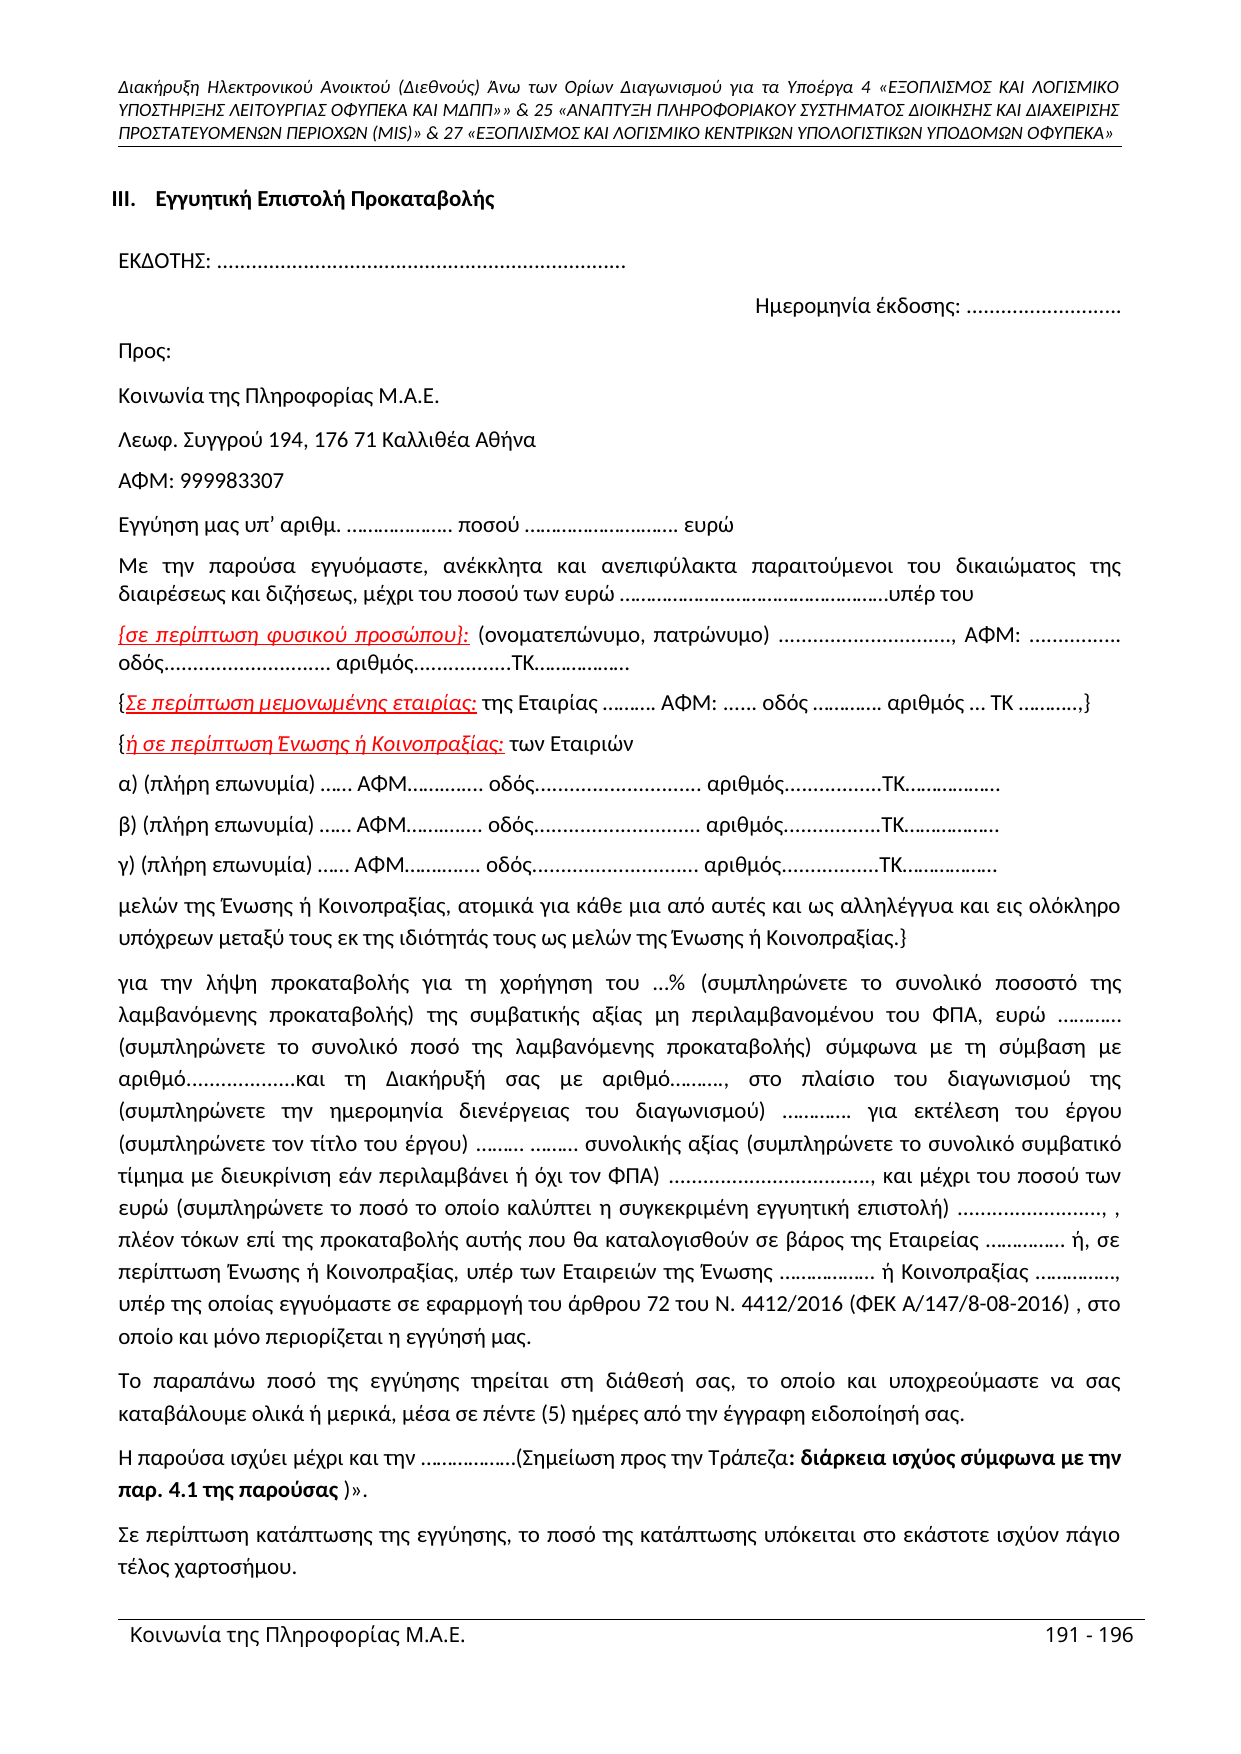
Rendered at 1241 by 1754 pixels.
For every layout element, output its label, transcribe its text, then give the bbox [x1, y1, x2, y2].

subtitle Εγγυητική Επιστολή Προκαταβολής [136, 184, 1122, 212]
text Η παρούσα ισχύει μέχρι και την ………………(Σημείωση προς την Τράπεζα: διάρκεια ισχύος σύμφωνα με την παρ. 4.1 της παρούσας )». [118, 1443, 1122, 1503]
text γ) (πλήρη επωνυμία) …… ΑΦΜ…….….... οδός............................. αριθμός.................ΤΚ……………… [118, 850, 1122, 878]
text ΕΚΔΟΤΗΣ: ....................................................................... [118, 247, 1122, 275]
text Με την παρούσα εγγυόμαστε, ανέκκλητα και ανεπιφύλακτα παραιτούμενοι του δικαιώματος της διαιρέσεως και διζήσεως, μέχρι του ποσού των ευρώ ……………………………………………υπέρ του [118, 551, 1122, 607]
text Το παραπάνω ποσό της εγγύησης τηρείται στη διάθεσή σας, το οποίο και υποχρεούμαστε να σας καταβάλουμε ολικά ή μερικά, μέσα σε πέντε (5) ημέρες από την έγγραφη ειδοποίησή σας. [118, 1366, 1122, 1427]
text Ημερομηνία έκδοσης: ........................... [118, 291, 1122, 319]
text μελών της Ένωσης ή Κοινοπραξίας, ατομικά για κάθε μια από αυτές και ως αλληλέγγυα και εις ολόκληρο υπόχρεων μεταξύ τους εκ της ιδιότητάς τους ως μελών της Ένωσης ή Κοινοπραξίας.} [118, 891, 1122, 951]
text για την λήψη προκαταβολής για τη χορήγηση του …% (συμπληρώνετε το συνολικό ποσοστό της λαμβανόμενης προκαταβολής) της συμβατικής αξίας μη περιλαμβανομένου του ΦΠΑ, ευρώ ………… (συμπληρώνετε το συνολικό ποσό της λαμβανόμενης προκαταβολής) σύμφωνα με τη σύμβαση με αριθμό...................και τη Διακήρυξή σας με αριθμό………., στο πλαίσιο του διαγωνισμού της (συμπληρώνετε την ημερομηνία διενέργειας του διαγωνισμού) …………. για εκτέλεση του έργου (συμπληρώνετε τον τίτλο του έργου) ……… ……… συνολικής αξίας (συμπληρώνετε το συνολικό συμβατικό τίμημα με διευκρίνιση εάν περιλαμβάνει ή όχι τον ΦΠΑ) ..................................., και μέχρι του ποσού των ευρώ (συμπληρώνετε το ποσό το οποίο καλύπτει η συγκεκριμένη εγγυητική επιστολή) ........................., , πλέον τόκων επί της προκαταβολής αυτής που θα καταλογισθούν σε βάρος της Εταιρείας …………… ή, σε περίπτωση Ένωσης ή Κοινοπραξίας, υπέρ των Εταιρειών της Ένωσης ……………… ή Κοινοπραξίας ……………, υπέρ της οποίας εγγυόμαστε σε εφαρμογή του άρθρου 72 του Ν. 4412/2016 (ΦΕΚ Α/147/8-08-2016) , στο οποίο και μόνο περιορίζεται η εγγύησή μας. [118, 968, 1122, 1350]
text ΑΦΜ: 999983307 [118, 466, 1122, 494]
text α) (πλήρη επωνυμία) …… ΑΦΜ…….….... οδός............................. αριθμός.................ΤΚ……………… [118, 769, 1122, 797]
text {σε περίπτωση φυσικού προσώπου}: (ονοματεπώνυμο, πατρώνυμο) .............................., ΑΦΜ: ................ οδός............................. αριθμός.................ΤΚ……………… [118, 620, 1122, 676]
text {Σε περίπτωση μεμονωμένης εταιρίας: της Εταιρίας ………. ΑΦΜ: ...... οδός …………. αριθμός … ΤΚ ………..,} [118, 688, 1122, 716]
text {ή σε περίπτωση Ένωσης ή Κοινοπραξίας: των Εταιριών [118, 729, 1122, 757]
text Κοινωνία της Πληροφορίας Μ.Α.Ε. [118, 381, 1122, 409]
text Εγγύηση μας υπ’ αριθμ. ……………….. ποσού ………………….……. ευρώ [118, 511, 1122, 539]
text β) (πλήρη επωνυμία) …… ΑΦΜ…….….... οδός............................. αριθμός.................ΤΚ……………… [118, 810, 1122, 838]
text Σε περίπτωση κατάπτωσης της εγγύησης, το ποσό της κατάπτωσης υπόκειται στο εκάστοτε ισχύον πάγιο τέλος χαρτοσήμου. [118, 1520, 1122, 1580]
text Λεωφ. Συγγρού 194, 176 71 Καλλιθέα Αθήνα [118, 425, 1122, 453]
text Προς: [118, 336, 1122, 364]
